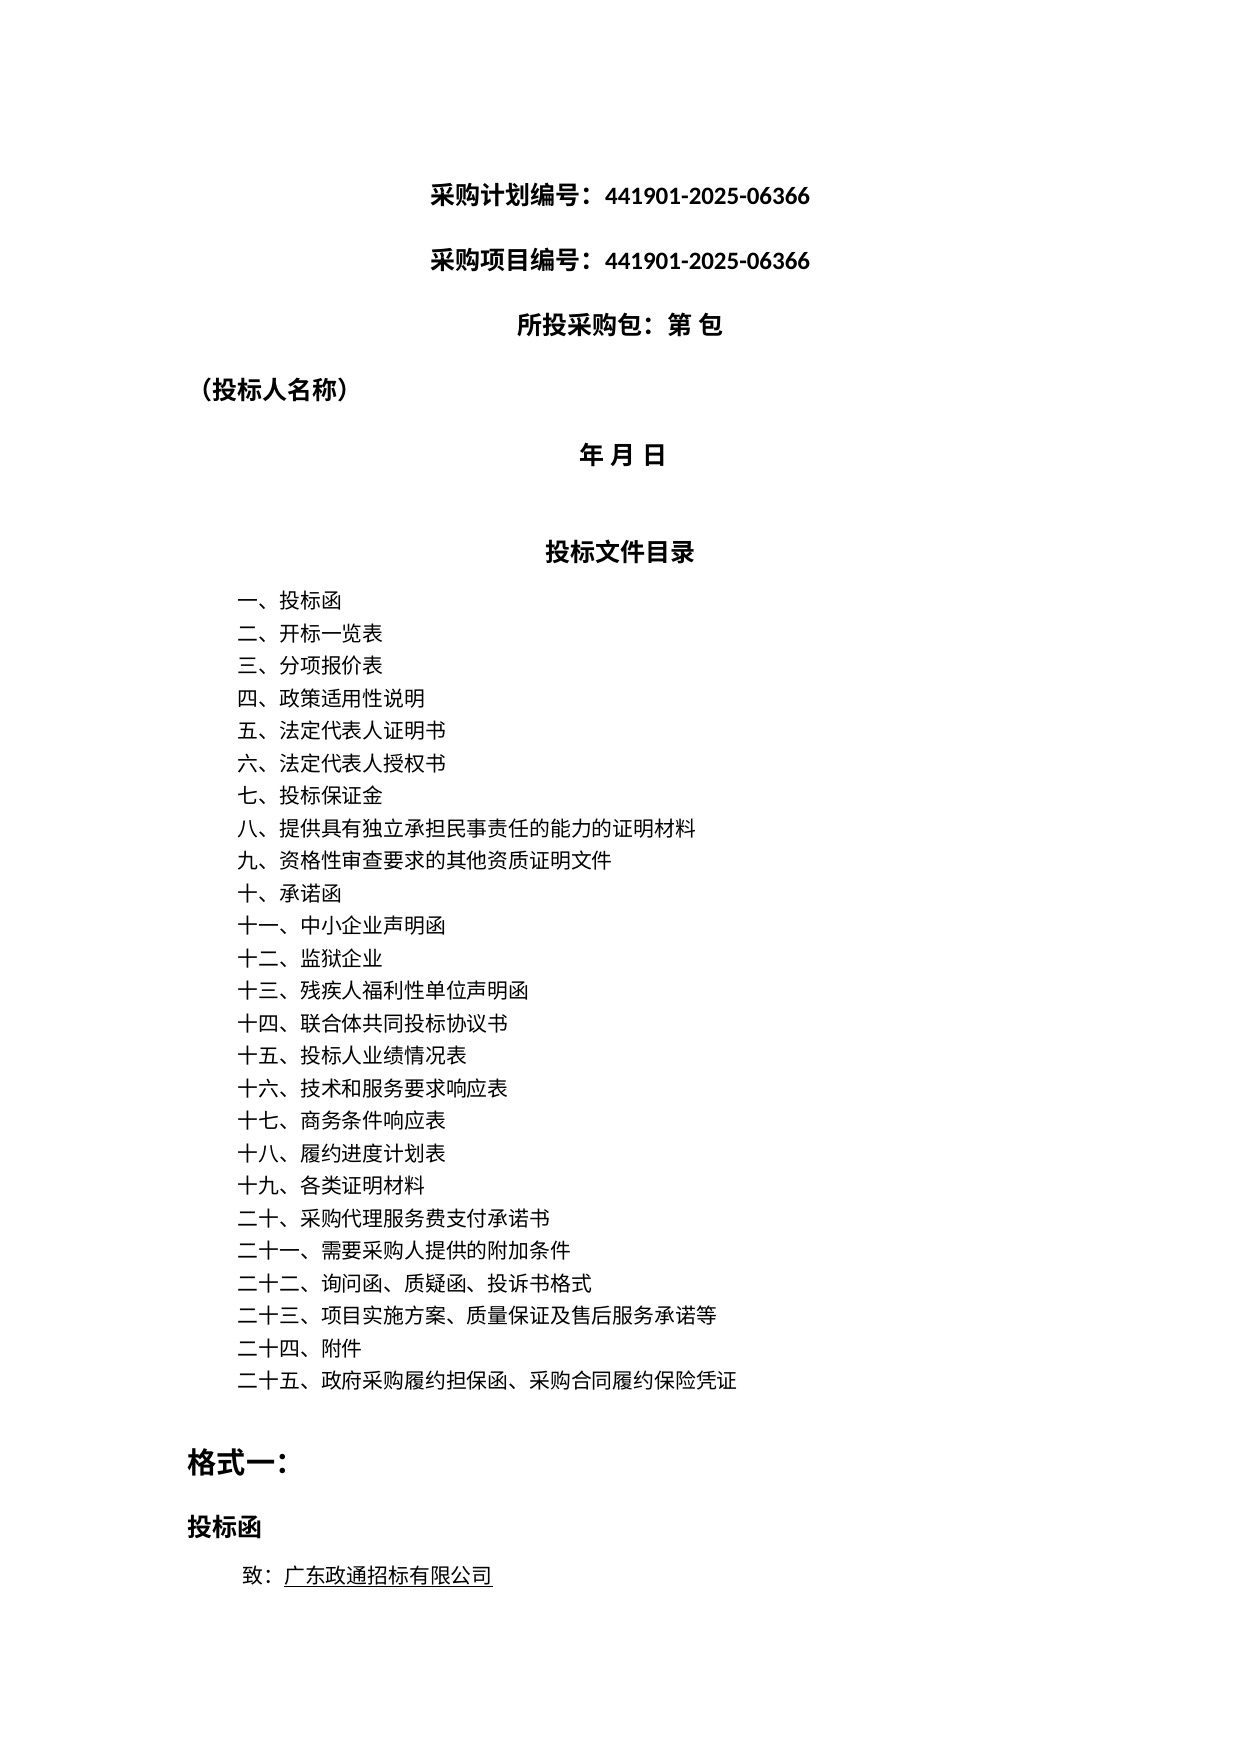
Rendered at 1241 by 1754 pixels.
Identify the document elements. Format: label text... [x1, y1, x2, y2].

text 一、投标函 [187, 584, 1053, 617]
text 十八、履约进度计划表 [187, 1137, 1053, 1169]
text 五、法定代表人证明书 [187, 714, 1053, 747]
text 十六、技术和服务要求响应表 [187, 1072, 1053, 1104]
text 二、开标一览表 [187, 617, 1053, 649]
text 二十、采购代理服务费支付承诺书 [187, 1202, 1053, 1234]
text 投标文件目录 [187, 519, 1053, 584]
text 采购项目编号：441901-2025-06366 [187, 227, 1053, 292]
text 十二、监狱企业 [187, 942, 1053, 974]
text 投标函 [187, 1494, 1053, 1559]
text （投标人名称） [187, 357, 1053, 422]
text 十四、联合体共同投标协议书 [187, 1007, 1053, 1039]
text 采购计划编号：441901-2025-06366 [187, 162, 1053, 227]
text 四、政策适用性说明 [187, 682, 1053, 714]
text 八、提供具有独立承担民事责任的能力的证明材料 [187, 812, 1053, 844]
text 十九、各类证明材料 [187, 1169, 1053, 1202]
text 七、投标保证金 [187, 779, 1053, 812]
text 十三、残疾人福利性单位声明函 [187, 974, 1053, 1007]
text 十五、投标人业绩情况表 [187, 1039, 1053, 1072]
text 九、资格性审查要求的其他资质证明文件 [187, 844, 1053, 877]
text 二十四、附件 [187, 1332, 1053, 1364]
text 十一、中小企业声明函 [187, 909, 1053, 942]
text 年 月 日 [187, 422, 1053, 487]
text 二十一、需要采购人提供的附加条件 [187, 1234, 1053, 1267]
text 三、分项报价表 [187, 649, 1053, 682]
text 十、承诺函 [187, 877, 1053, 909]
text 二十二、询问函、质疑函、投诉书格式 [187, 1267, 1053, 1299]
text 格式一： [187, 1429, 1053, 1494]
text 二十五、政府采购履约担保函、采购合同履约保险凭证 [187, 1364, 1053, 1397]
text 所投采购包：第 包 [187, 292, 1053, 357]
text 致：广东政通招标有限公司 [187, 1559, 1053, 1592]
text 六、法定代表人授权书 [187, 747, 1053, 779]
text 二十三、项目实施方案、质量保证及售后服务承诺等 [187, 1299, 1053, 1332]
text 十七、商务条件响应表 [187, 1104, 1053, 1137]
